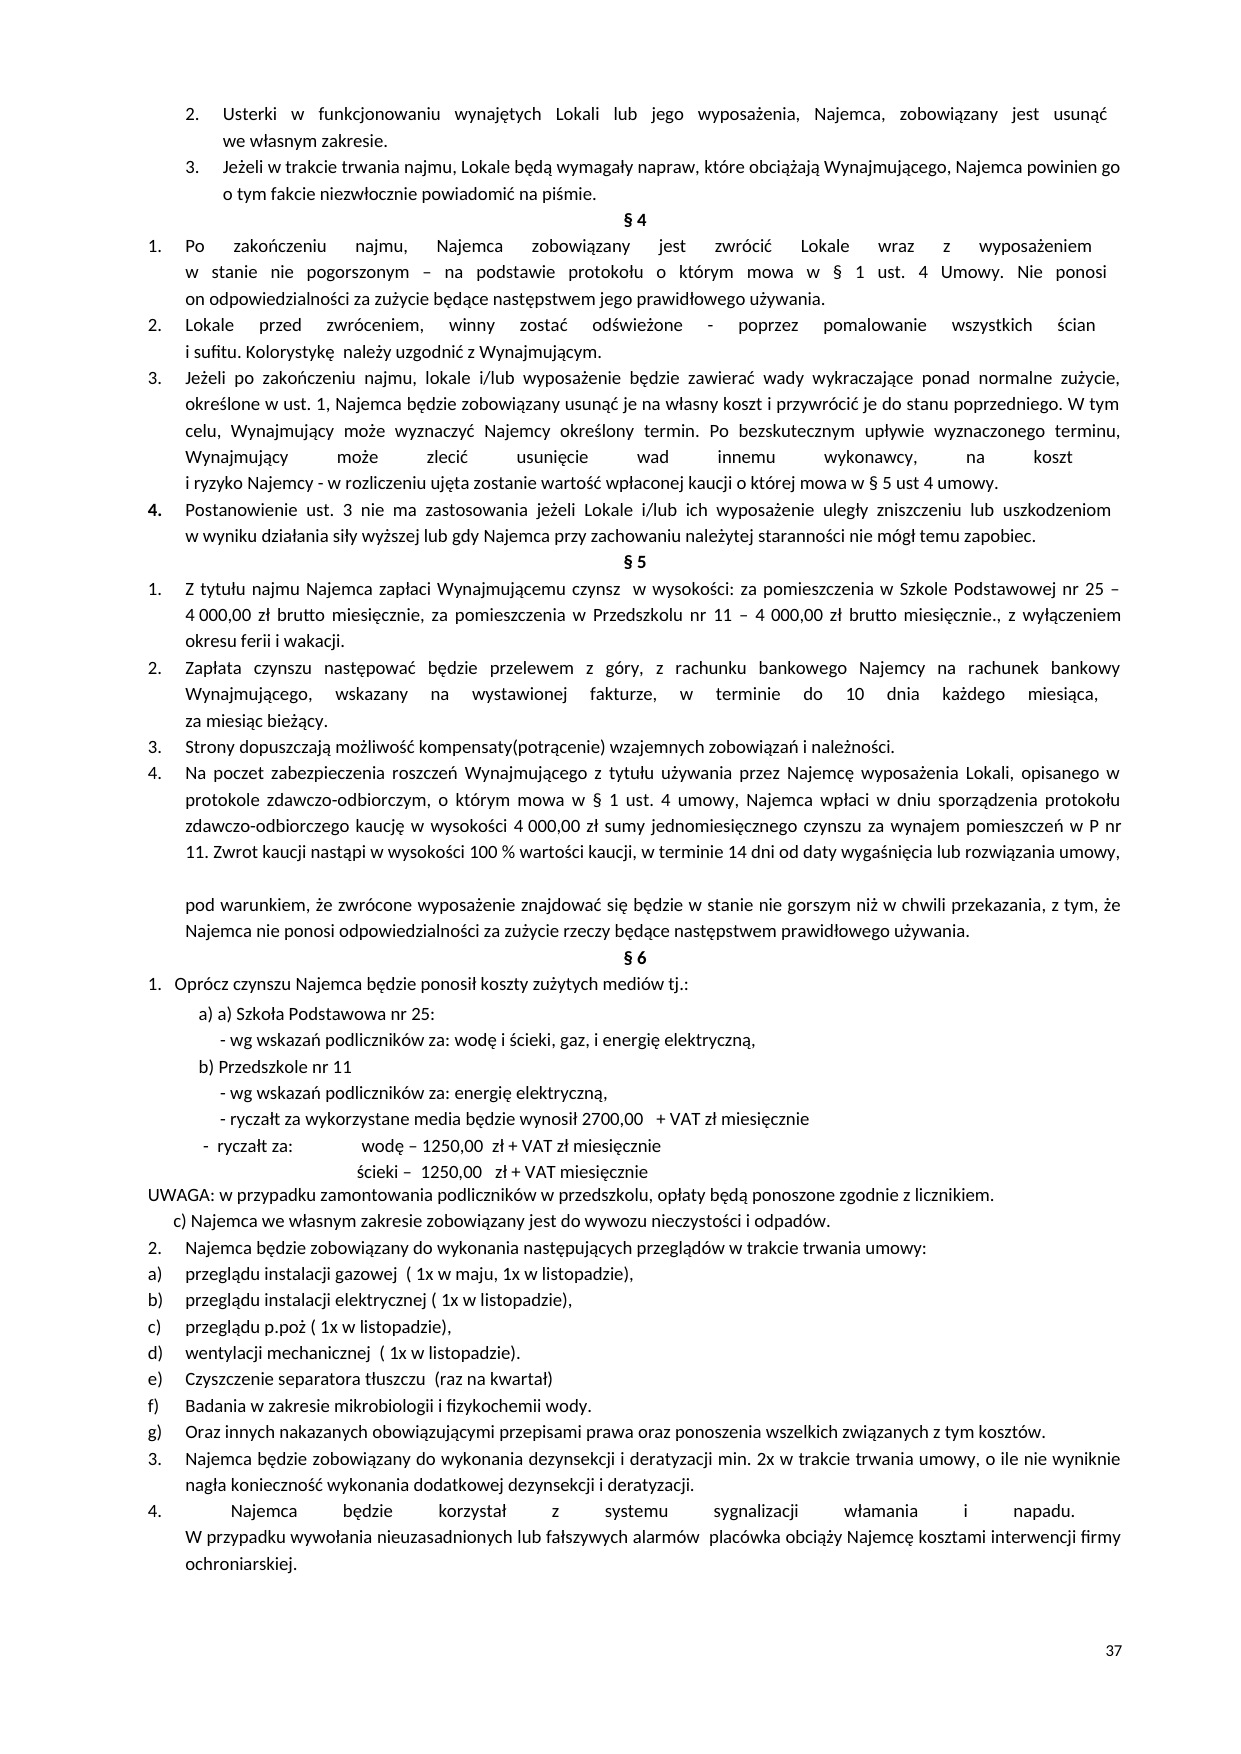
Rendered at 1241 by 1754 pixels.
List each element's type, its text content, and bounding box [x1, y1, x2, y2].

list Najemca będzie zobowiązany do wykonania następujących przeglądów w trakcie trwania umowy: [148, 1236, 1122, 1259]
text - ryczałt za wykorzystane media będzie wynosił 2700,00 + VAT zł miesięcznie [177, 1104, 1122, 1130]
list wentylacji mechanicznej ( 1x w listopadzie). [148, 1341, 1122, 1364]
text - ryczałt za: wodę – 1250,00 zł + VAT zł miesięcznie [177, 1130, 1122, 1157]
list Lokale przed zwróceniem, winny zostać odświeżone - poprzez pomalowanie wszystkich ścian i sufitu. Kolorystykę należy uzgodnić z Wynajmującym. [148, 313, 1122, 363]
list Najemca będzie zobowiązany do wykonania dezynsekcji i deratyzacji min. 2x w trakcie trwania umowy, o ile nie wyniknie nagła konieczność wykonania dodatkowej dezynsekcji i deratyzacji. [148, 1447, 1122, 1496]
list przeglądu instalacji gazowej ( 1x w maju, 1x w listopadzie), [148, 1262, 1122, 1285]
text b) Przedszkole nr 11 [177, 1051, 1122, 1078]
list Strony dopuszczają możliwość kompensaty(potrącenie) wzajemnych zobowiązań i należności. [148, 735, 1122, 758]
text UWAGA: w przypadku zamontowania podliczników w przedszkolu, opłaty będą ponoszone zgodnie z licznikiem. [148, 1183, 1122, 1206]
list Najemca będzie korzystał z systemu sygnalizacji włamania i napadu. W przypadku wywołania nieuzasadnionych lub fałszywych alarmów placówka obciąży Najemcę kosztami interwencji firmy ochroniarskiej. [148, 1499, 1122, 1575]
text 1. Oprócz czynszu Najemca będzie ponosił koszty zużytych mediów tj.: [148, 972, 1122, 995]
list Jeżeli w trakcie trwania najmu, Lokale będą wymagały napraw, które obciążają Wynajmującego, Najemca powinien go o tym fakcie niezwłocznie powiadomić na piśmie. [185, 155, 1122, 204]
list Usterki w funkcjonowaniu wynajętych Lokali lub jego wyposażenia, Najemca, zobowiązany jest usunąć we własnym zakresie. [185, 103, 1122, 152]
text - wg wskazań podliczników za: wodę i ścieki, gaz, i energię elektryczną, [177, 1025, 1122, 1051]
text ścieki – 1250,00 zł + VAT miesięcznie [177, 1157, 1122, 1183]
list Badania w zakresie mikrobiologii i fizykochemii wody. [148, 1394, 1122, 1417]
list przeglądu instalacji elektrycznej ( 1x w listopadzie), [148, 1288, 1122, 1311]
list Po zakończeniu najmu, Najemca zobowiązany jest zwrócić Lokale wraz z wyposażeniem w stanie nie pogorszonym – na podstawie protokołu o którym mowa w § 1 ust. 4 Umowy. Nie ponosi on odpowiedzialności za zużycie będące następstwem jego prawidłowego używania. [148, 234, 1122, 310]
list Postanowienie ust. 3 nie ma zastosowania jeżeli Lokale i/lub ich wyposażenie uległy zniszczeniu lub uszkodzeniom w wyniku działania siły wyższej lub gdy Najemca przy zachowaniu należytej staranności nie mógł temu zapobiec. [148, 498, 1122, 547]
text § 4 [148, 208, 1122, 231]
list przeglądu p.poż ( 1x w listopadzie), [148, 1315, 1122, 1338]
text c) Najemca we własnym zakresie zobowiązany jest do wywozu nieczystości i odpadów. [148, 1209, 1122, 1232]
text § 6 [148, 946, 1122, 969]
text - wg wskazań podliczników za: energię elektryczną, [177, 1078, 1122, 1104]
list Czyszczenie separatora tłuszczu (raz na kwartał) [148, 1368, 1122, 1391]
list Na poczet zabezpieczenia roszczeń Wynajmującego z tytułu używania przez Najemcę wyposażenia Lokali, opisanego w protokole zdawczo-odbiorczym, o którym mowa w § 1 ust. 4 umowy, Najemca wpłaci w dniu sporządzenia protokołu zdawczo-odbiorczego kaucję w wysokości 4 000,00 zł sumy jednomiesięcznego czynszu za wynajem pomieszczeń w P nr 11. Zwrot kaucji nastąpi w wysokości 100 % wartości kaucji, w terminie 14 dni od daty wygaśnięcia lub rozwiązania umowy, pod warunkiem, że zwrócone wyposażenie znajdować się będzie w stanie nie gorszym niż w chwili przekazania, z tym, że Najemca nie ponosi odpowiedzialności za zużycie rzeczy będące następstwem prawidłowego używania. [148, 761, 1122, 942]
list Zapłata czynszu następować będzie przelewem z góry, z rachunku bankowego Najemcy na rachunek bankowy Wynajmującego, wskazany na wystawionej fakturze, w terminie do 10 dnia każdego miesiąca, za miesiąc bieżący. [148, 656, 1122, 732]
list Z tytułu najmu Najemca zapłaci Wynajmującemu czynsz w wysokości: za pomieszczenia w Szkole Podstawowej nr 25 – 4 000,00 zł brutto miesięcznie, za pomieszczenia w Przedszkolu nr 11 – 4 000,00 zł brutto miesięcznie., z wyłączeniem okresu ferii i wakacji. [148, 577, 1122, 653]
text § 5 [148, 551, 1122, 573]
text a) a) Szkoła Podstawowa nr 25: [177, 999, 1122, 1025]
list Jeżeli po zakończeniu najmu, lokale i/lub wyposażenie będzie zawierać wady wykraczające ponad normalne zużycie, określone w ust. 1, Najemca będzie zobowiązany usunąć je na własny koszt i przywrócić je do stanu poprzedniego. W tym celu, Wynajmujący może wyznaczyć Najemcy określony termin. Po bezskutecznym upływie wyznaczonego terminu, Wynajmujący może zlecić usunięcie wad innemu wykonawcy, na koszt i ryzyko Najemcy - w rozliczeniu ujęta zostanie wartość wpłaconej kaucji o której mowa w § 5 ust 4 umowy. [148, 366, 1122, 494]
list Oraz innych nakazanych obowiązującymi przepisami prawa oraz ponoszenia wszelkich związanych z tym kosztów. [148, 1420, 1122, 1443]
